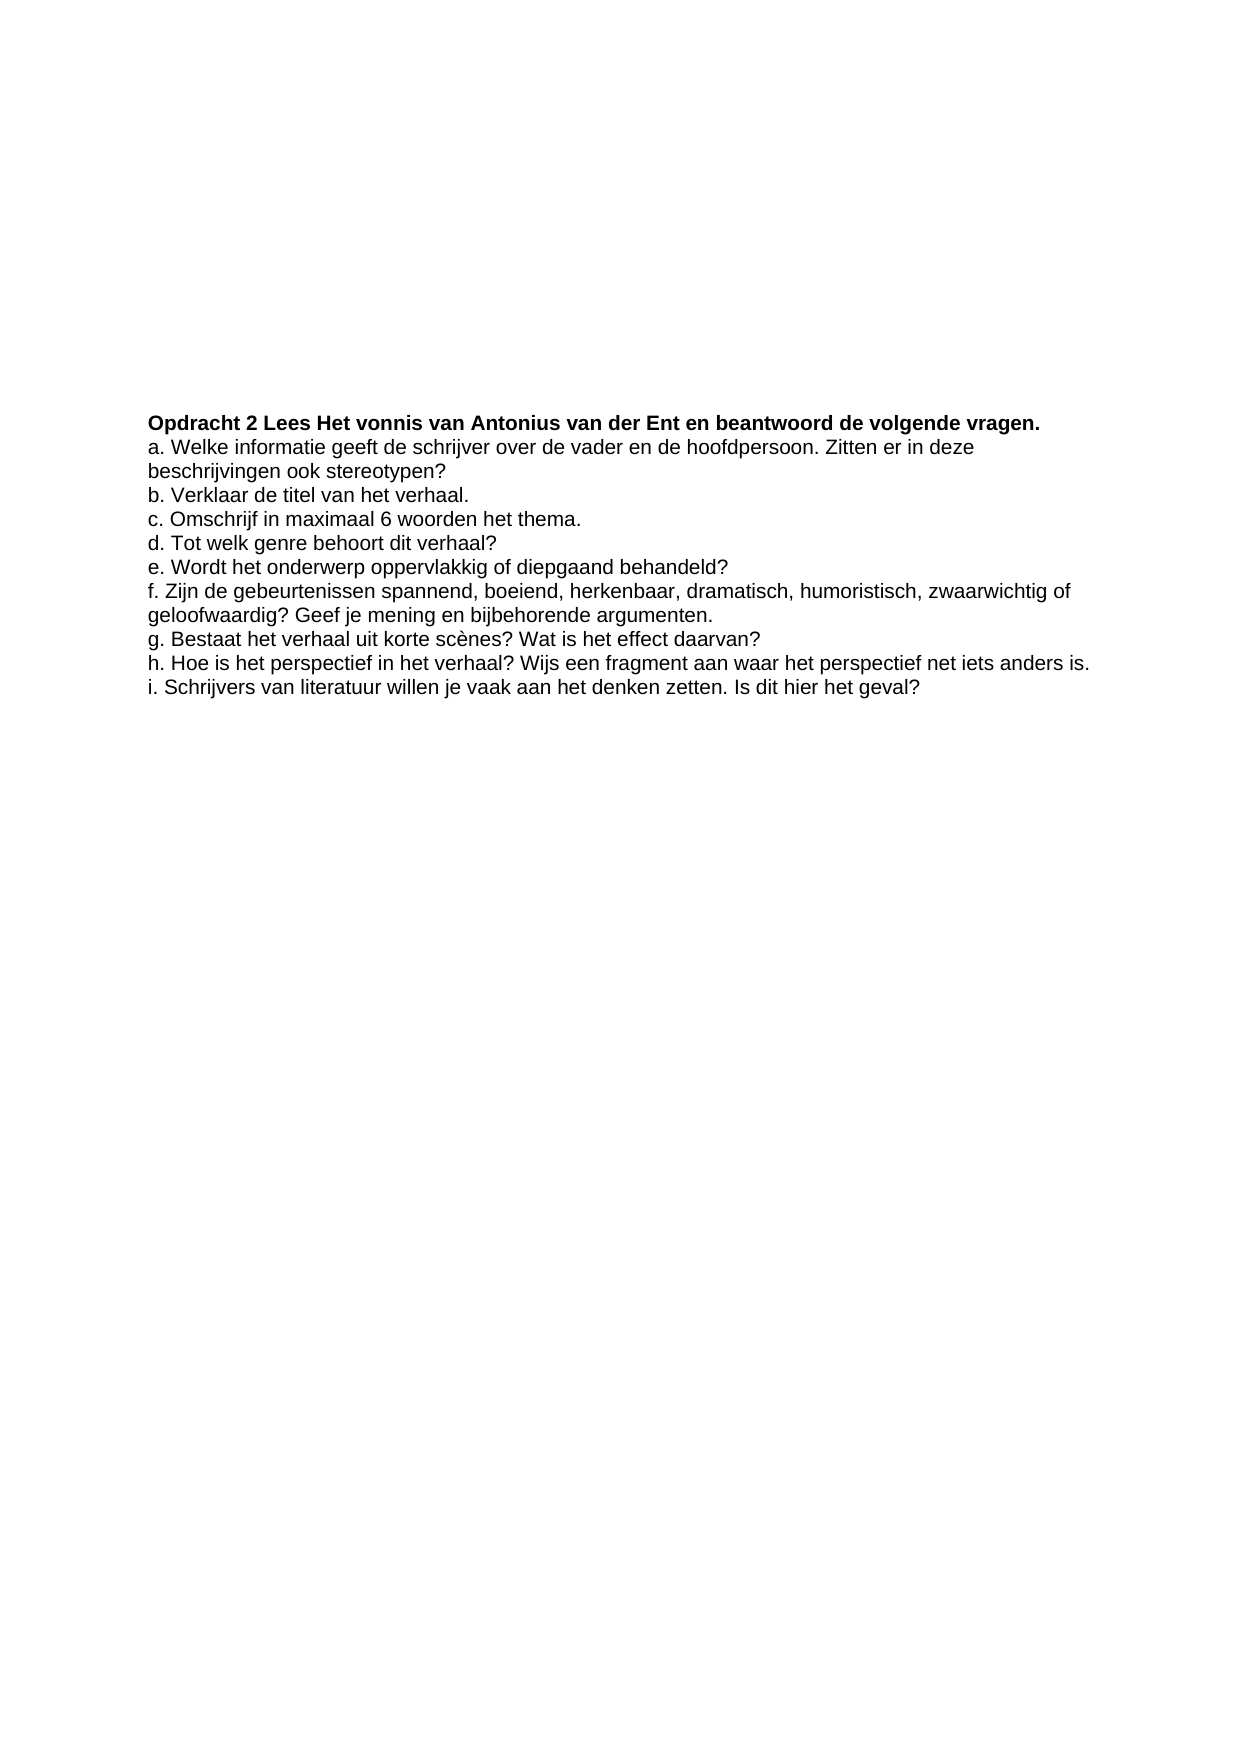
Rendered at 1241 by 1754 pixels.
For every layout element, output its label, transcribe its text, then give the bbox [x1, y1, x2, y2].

text c. Omschrijf in maximaal 6 woorden het thema. [148, 507, 1093, 531]
text Opdracht 2 Lees Het vonnis van Antonius van der Ent en beantwoord de volgende vragen. [148, 411, 1093, 435]
text g. Bestaat het verhaal uit korte scènes? Wat is het effect daarvan? [148, 627, 1093, 651]
text i. Schrijvers van literatuur willen je vaak aan het denken zetten. Is dit hier het geval? [148, 675, 1093, 699]
text h. Hoe is het perspectief in het verhaal? Wijs een fragment aan waar het perspectief net iets anders is. [148, 651, 1093, 675]
text d. Tot welk genre behoort dit verhaal? [148, 531, 1093, 555]
text f. Zijn de gebeurtenissen spannend, boeiend, herkenbaar, dramatisch, humoristisch, zwaarwichtig of geloofwaardig? Geef je mening en bijbehorende argumenten. [148, 579, 1093, 627]
text e. Wordt het onderwerp oppervlakkig of diepgaand behandeld? [148, 555, 1093, 579]
text b. Verklaar de titel van het verhaal. [148, 483, 1093, 507]
text a. Welke informatie geeft de schrijver over de vader en de hoofdpersoon. Zitten er in deze beschrijvingen ook stereotypen? [148, 435, 1093, 483]
